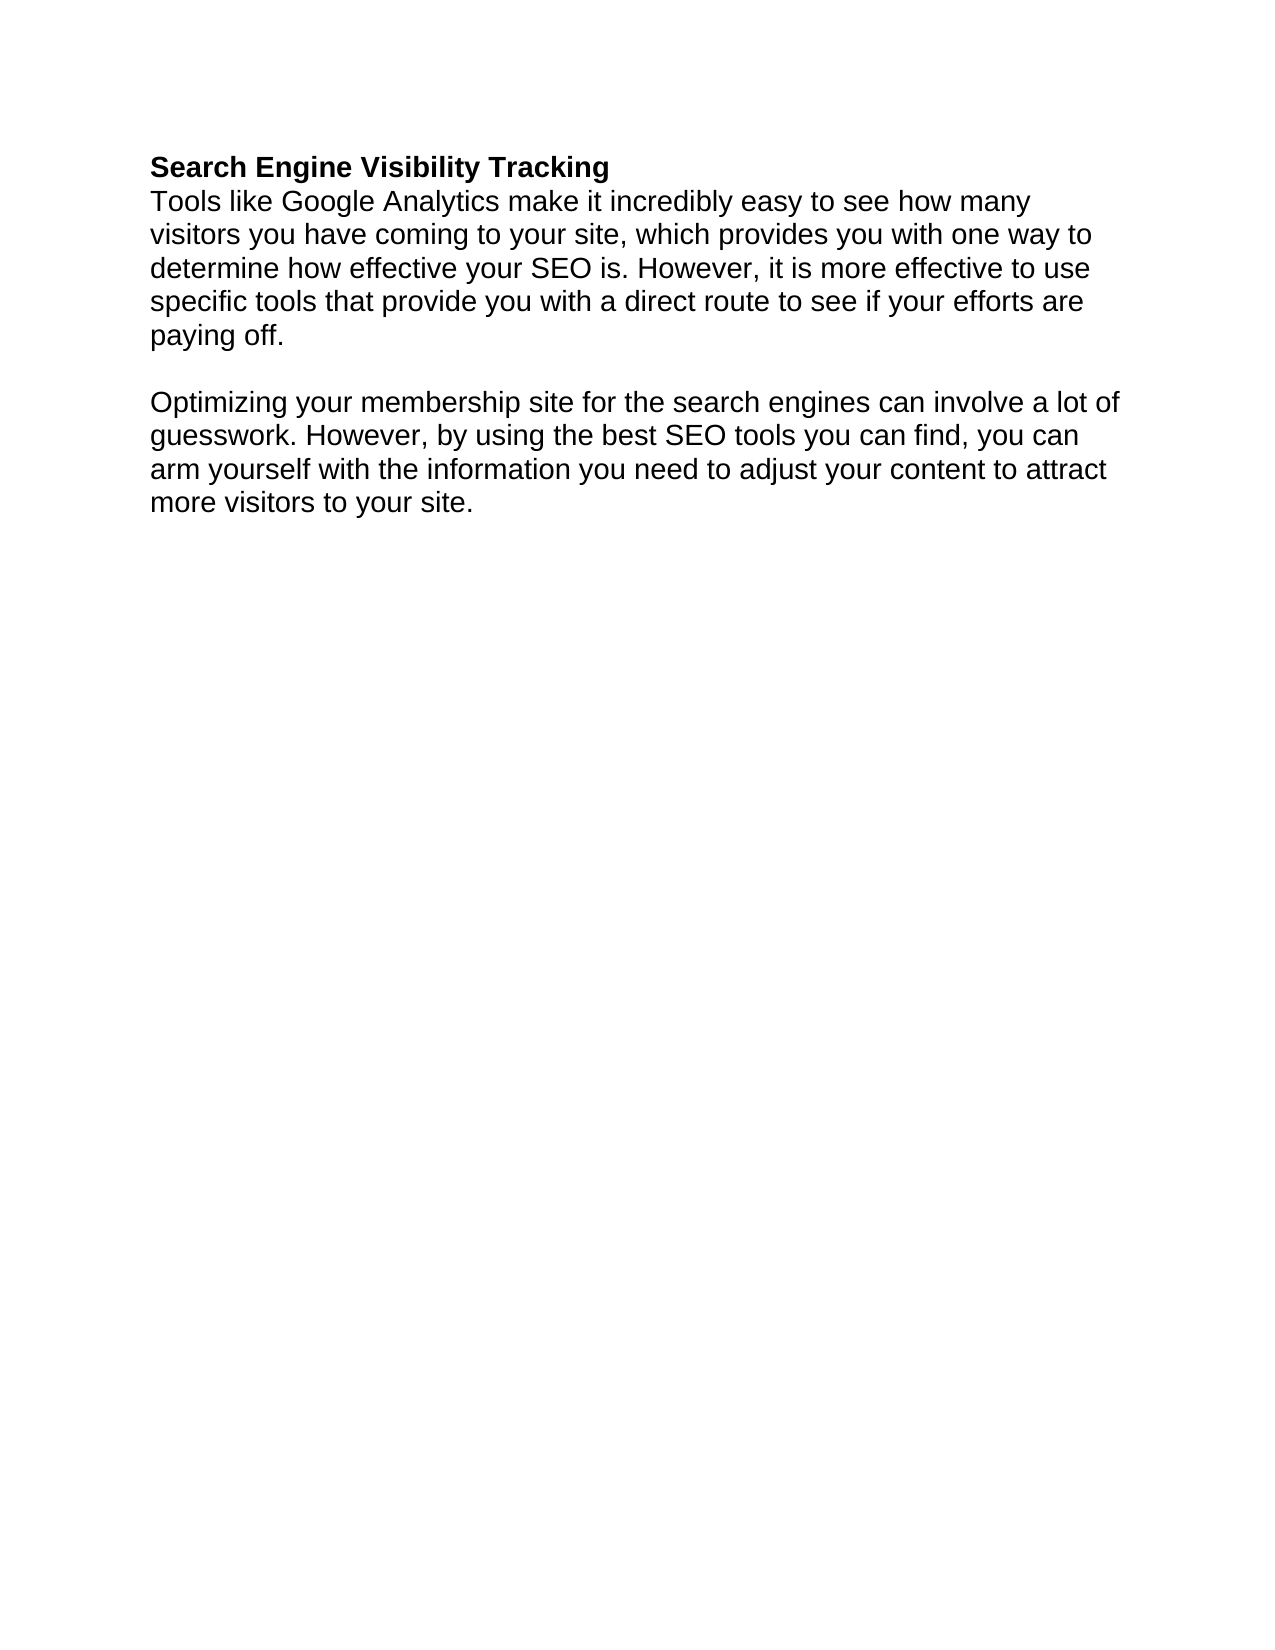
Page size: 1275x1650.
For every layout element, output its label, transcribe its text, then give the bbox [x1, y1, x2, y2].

text Optimizing your membership site for the search engines can involve a lot of guesswork. However, by using the best SEO tools you can find, you can arm yourself with the information you need to adjust your content to attract more visitors to your site. [150, 385, 1125, 519]
text Search Engine Visibility Tracking [150, 150, 1125, 183]
text Tools like Google Analytics make it incredibly easy to see how many visitors you have coming to your site, which provides you with one way to determine how effective your SEO is. However, it is more effective to use specific tools that provide you with a direct route to see if your efforts are paying off. [150, 183, 1125, 351]
